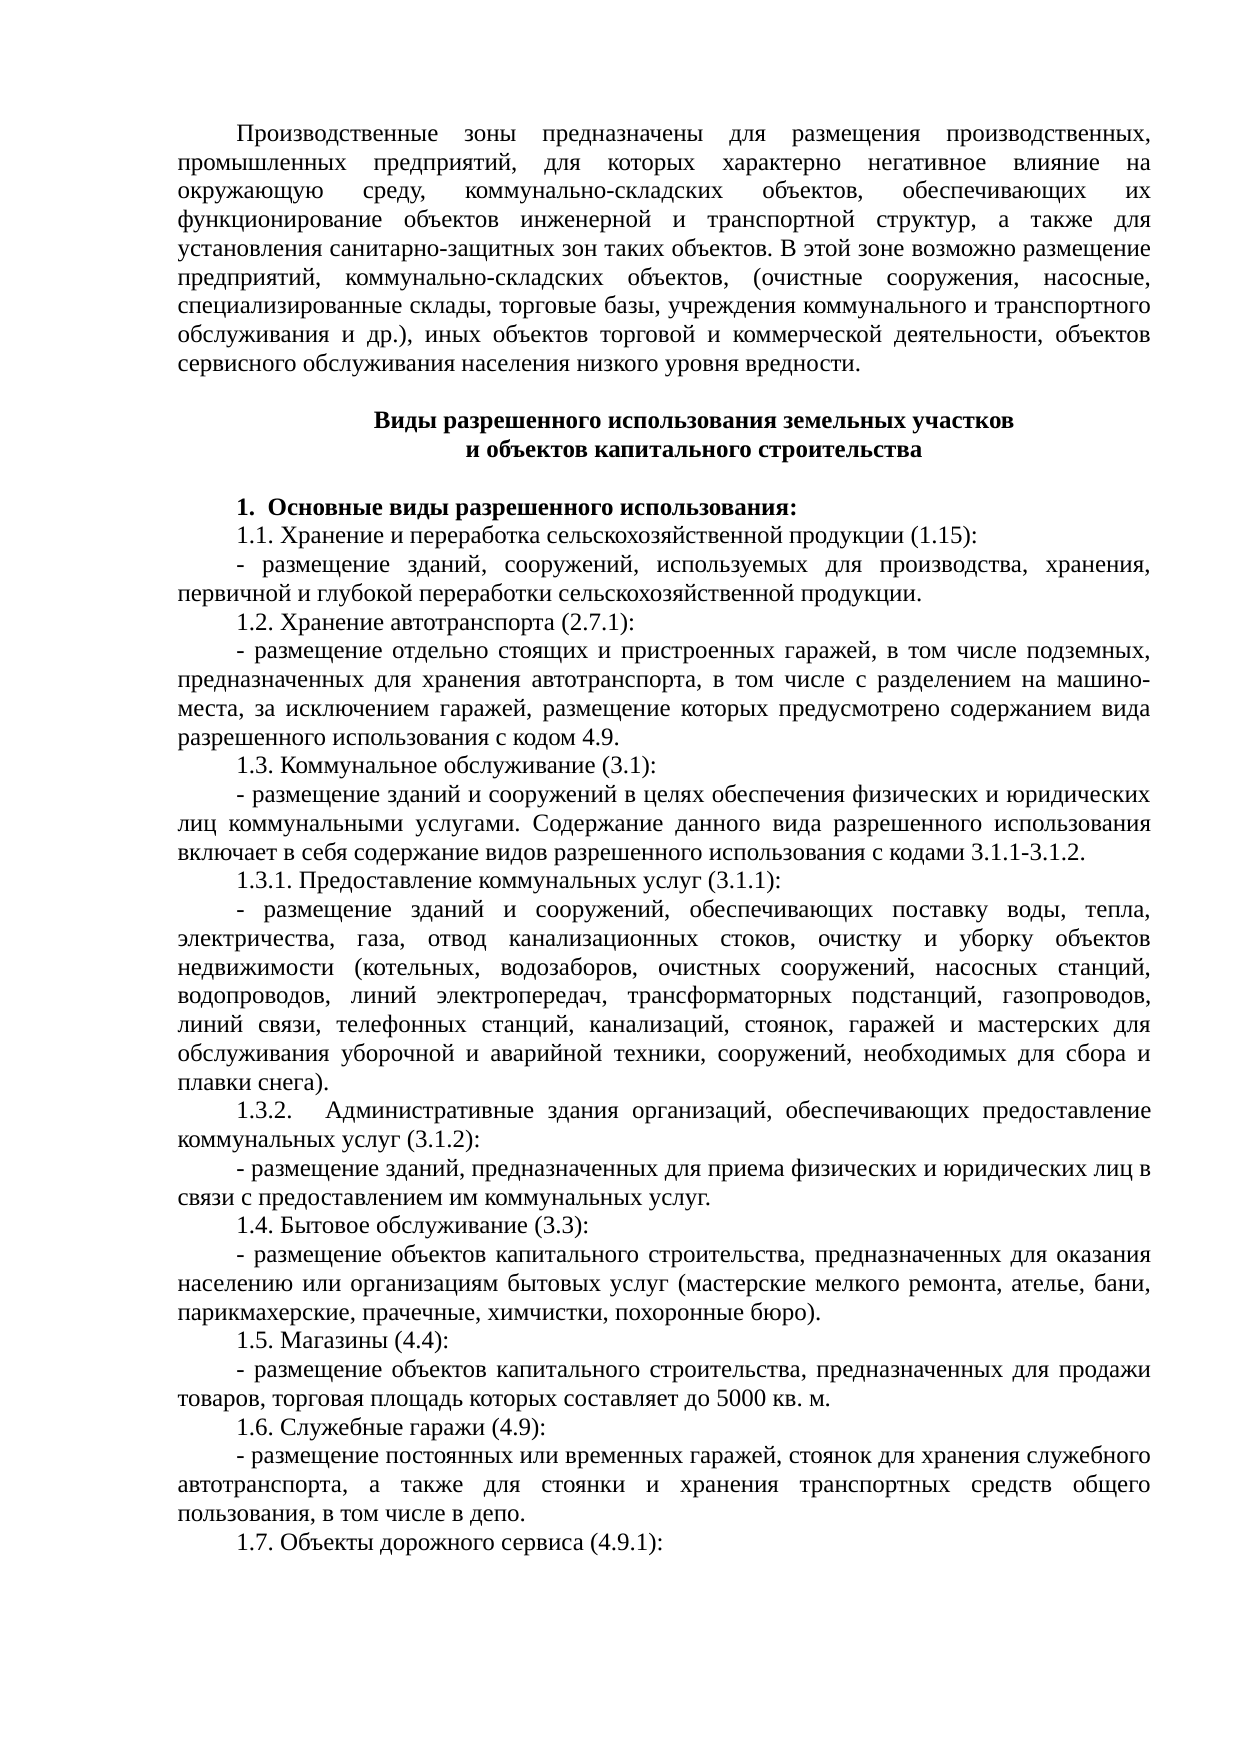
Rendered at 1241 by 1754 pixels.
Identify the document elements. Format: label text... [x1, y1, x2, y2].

text 1.7. Объекты дорожного сервиса (4.9.1): [177, 1527, 1152, 1556]
text 1.4. Бытовое обслуживание (3.3): [177, 1211, 1152, 1239]
text 1.3. Коммунальное обслуживание (3.1): [177, 751, 1152, 779]
text - размещение объектов капитального строительства, предназначенных для продажи товаров, торговая площадь которых составляет до 5000 кв. м. [177, 1354, 1152, 1412]
text Виды разрешенного использования земельных участков [177, 406, 1152, 434]
text - размещение постоянных или временных гаражей, стоянок для хранения служебного автотранспорта, а также для стоянки и хранения транспортных средств общего пользования, в том числе в депо. [177, 1441, 1152, 1527]
text 1.1. Хранение и переработка сельскохозяйственной продукции (1.15): [177, 521, 1152, 549]
text - размещение зданий и сооружений, обеспечивающих поставку воды, тепла, электричества, газа, отвод канализационных стоков, очистку и уборку объектов недвижимости (котельных, водозаборов, очистных сооружений, насосных станций, водопроводов, линий электропередач, трансформаторных подстанций, газопроводов, линий связи, телефонных станций, канализаций, стоянок, гаражей и мастерских для обслуживания уборочной и аварийной техники, сооружений, необходимых для сбора и плавки снега). [177, 894, 1152, 1096]
text 1.3.1. Предоставление коммунальных услуг (3.1.1): [177, 866, 1152, 894]
text 1.5. Магазины (4.4): [177, 1326, 1152, 1354]
text 1. Основные виды разрешенного использования: [177, 492, 1152, 521]
text Производственные зоны предназначены для размещения производственных, промышленных предприятий, для которых характерно негативное влияние на окружающую среду, коммунально-складских объектов, обеспечивающих их функционирование объектов инженерной и транспортной структур, а также для установления санитарно-защитных зон таких объектов. В этой зоне возможно размещение предприятий, коммунально-складских объектов, (очистные сооружения, насосные, специализированные склады, торговые базы, учреждения коммунального и транспортного обслуживания и др.), иных объектов торговой и коммерческой деятельности, объектов сервисного обслуживания населения низкого уровня вредности. [177, 118, 1152, 377]
text - размещение зданий и сооружений в целях обеспечения физических и юридических лиц коммунальными услугами. Содержание данного вида разрешенного использования включает в себя содержание видов разрешенного использования с кодами 3.1.1-3.1.2. [177, 779, 1152, 866]
text 1.3.2. Административные здания организаций, обеспечивающих предоставление коммунальных услуг (3.1.2): [177, 1096, 1152, 1153]
text - размещение отдельно стоящих и пристроенных гаражей, в том числе подземных, предназначенных для хранения автотранспорта, в том числе с разделением на машино-места, за исключением гаражей, размещение которых предусмотрено содержанием вида разрешенного использования с кодом 4.9. [177, 636, 1152, 751]
text - размещение зданий, предназначенных для приема физических и юридических лиц в связи с предоставлением им коммунальных услуг. [177, 1153, 1152, 1211]
text - размещение объектов капитального строительства, предназначенных для оказания населению или организациям бытовых услуг (мастерские мелкого ремонта, ателье, бани, парикмахерские, прачечные, химчистки, похоронные бюро). [177, 1239, 1152, 1326]
text - размещение зданий, сооружений, используемых для производства, хранения, первичной и глубокой переработки сельскохозяйственной продукции. [177, 549, 1152, 607]
text 1.6. Служебные гаражи (4.9): [177, 1412, 1152, 1441]
text 1.2. Хранение автотранспорта (2.7.1): [177, 607, 1152, 636]
text и объектов капитального строительства [177, 434, 1152, 463]
